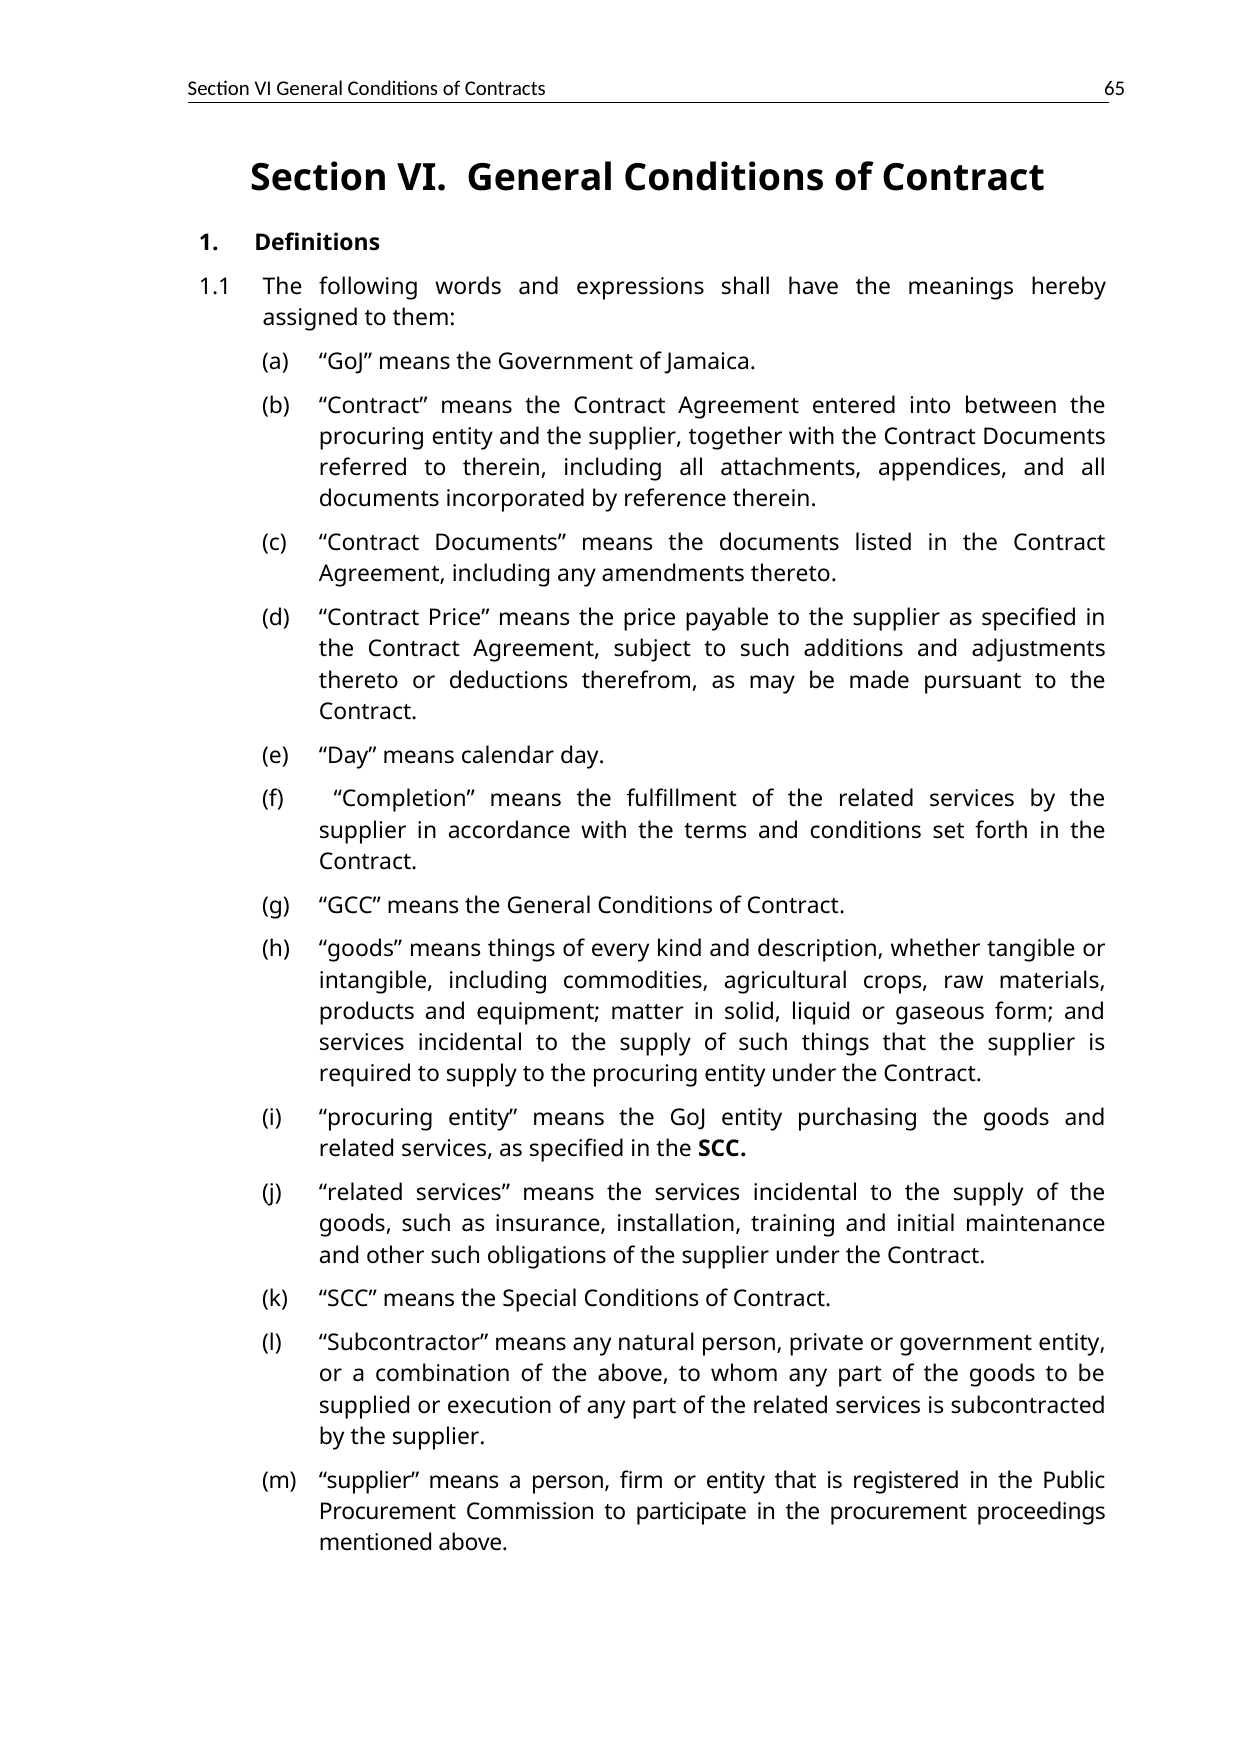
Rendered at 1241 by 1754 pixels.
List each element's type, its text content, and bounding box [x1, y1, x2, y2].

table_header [188, 226, 1118, 1570]
text Section VI. General Conditions of Contract [187, 150, 1107, 201]
